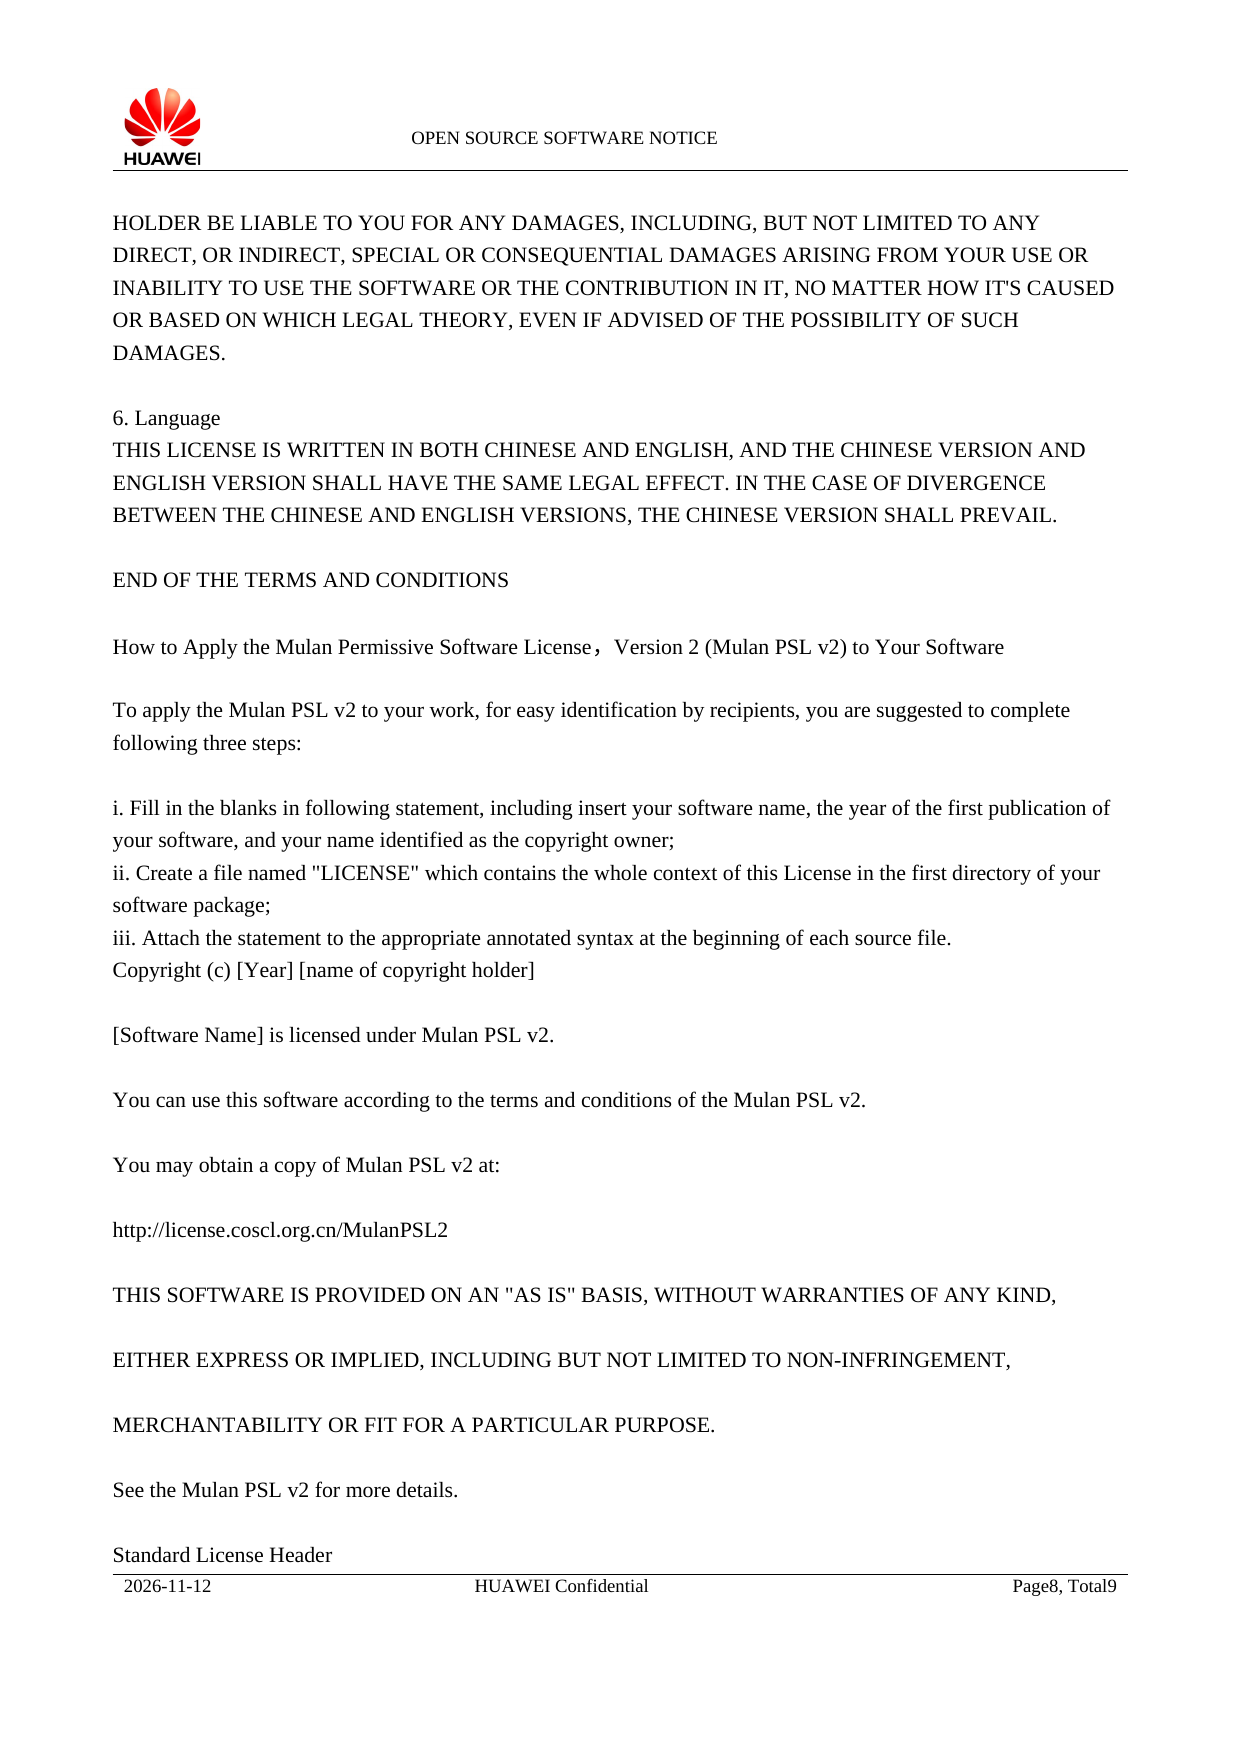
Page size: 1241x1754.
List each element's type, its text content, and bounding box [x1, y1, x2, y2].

text END OF THE TERMS AND CONDITIONS [112, 564, 1128, 596]
text [Software Name] is licensed under Mulan PSL v2. [112, 1019, 1128, 1051]
text To apply the Mulan PSL v2 to your work, for easy identification by recipients, you are suggested to complete following three steps: [112, 694, 1128, 759]
text Standard License Header [112, 1539, 1128, 1571]
text EITHER EXPRESS OR IMPLIED, INCLUDING BUT NOT LIMITED TO NON-INFRINGEMENT, [112, 1344, 1128, 1376]
text You may obtain a copy of Mulan PSL v2 at: [112, 1149, 1128, 1181]
text ii. Create a file named "LICENSE" which contains the whole context of this License in the first directory of your software package; [112, 856, 1128, 921]
text MERCHANTABILITY OR FIT FOR A PARTICULAR PURPOSE. [112, 1409, 1128, 1441]
text iii. Attach the statement to the appropriate annotated syntax at the beginning of each source file. [112, 921, 1128, 954]
text You can use this software according to the terms and conditions of the Mulan PSL v2. [112, 1084, 1128, 1116]
text See the Mulan PSL v2 for more details. [112, 1474, 1128, 1506]
text http://license.coscl.org.cn/MulanPSL2 [112, 1214, 1128, 1246]
text How to Apply the Mulan Permissive Software License，Version 2 (Mulan PSL v2) to Your Software [112, 629, 1128, 661]
text Copyright (c) [Year] [name of copyright holder] [112, 954, 1128, 986]
text 6. Language [112, 401, 1128, 434]
text THIS LICENSE IS WRITTEN IN BOTH CHINESE AND ENGLISH, AND THE CHINESE VERSION AND ENGLISH VERSION SHALL HAVE THE SAME LEGAL EFFECT. IN THE CASE OF DIVERGENCE BETWEEN THE CHINESE AND ENGLISH VERSIONS, THE CHINESE VERSION SHALL PREVAIL. [112, 434, 1128, 531]
text i. Fill in the blanks in following statement, including insert your software name, the year of the first publication of your software, and your name identified as the copyright owner; [112, 791, 1128, 856]
text THIS SOFTWARE IS PROVIDED ON AN "AS IS" BASIS, WITHOUT WARRANTIES OF ANY KIND, [112, 1279, 1128, 1311]
picture [124, 88, 201, 165]
